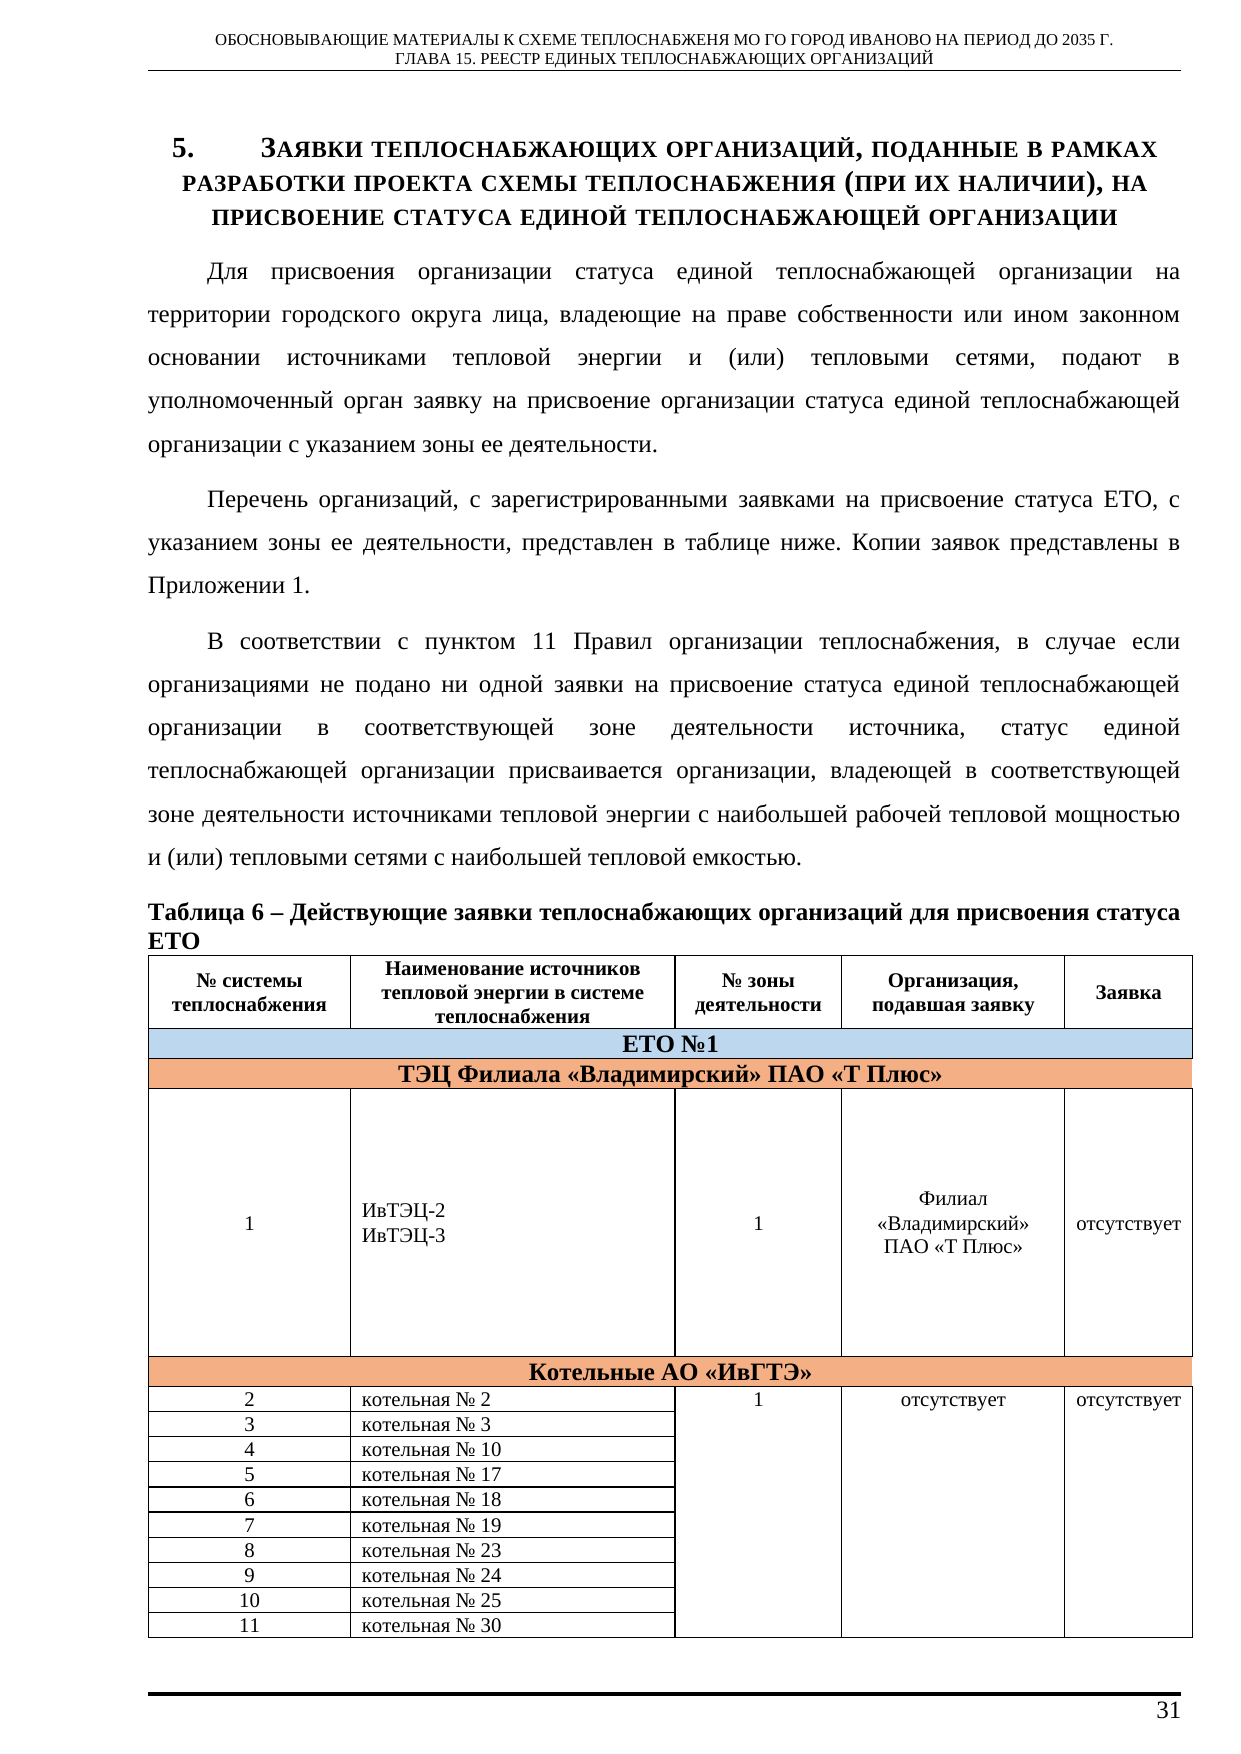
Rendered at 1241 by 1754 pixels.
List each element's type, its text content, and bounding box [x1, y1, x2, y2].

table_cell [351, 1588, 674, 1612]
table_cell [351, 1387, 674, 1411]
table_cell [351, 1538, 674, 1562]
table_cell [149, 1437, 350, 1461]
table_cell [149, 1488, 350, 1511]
text Таблица 6 – Действующие заявки теплоснабжающих организаций для присвоения статуса ЕТО [148, 897, 1181, 955]
text Для присвоения организации статуса единой теплоснабжающей организации на территории городского округа лица, владеющие на праве собственности или ином законном основании источниками тепловой энергии и (или) тепловыми сетями, подают в уполномоченный орган заявку на присвоение организации статуса единой теплоснабжающей организации с указанием зоны ее деятельности. [148, 256, 1181, 457]
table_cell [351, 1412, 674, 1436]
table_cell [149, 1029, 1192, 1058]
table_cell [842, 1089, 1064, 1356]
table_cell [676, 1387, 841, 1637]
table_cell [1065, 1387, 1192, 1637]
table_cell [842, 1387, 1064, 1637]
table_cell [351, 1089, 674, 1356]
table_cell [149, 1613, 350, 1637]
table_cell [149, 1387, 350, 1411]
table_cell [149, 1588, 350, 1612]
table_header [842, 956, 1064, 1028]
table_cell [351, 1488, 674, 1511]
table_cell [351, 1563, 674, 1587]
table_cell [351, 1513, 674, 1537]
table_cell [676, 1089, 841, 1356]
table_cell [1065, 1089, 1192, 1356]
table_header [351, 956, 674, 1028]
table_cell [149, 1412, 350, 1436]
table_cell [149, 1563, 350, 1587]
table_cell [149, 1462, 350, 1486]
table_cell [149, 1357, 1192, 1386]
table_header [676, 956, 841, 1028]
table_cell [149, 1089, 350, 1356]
text В соответствии с пунктом 11 Правил организации теплоснабжения, в случае если организациями не подано ни одной заявки на присвоение статуса единой теплоснабжающей организации в соответствующей зоне деятельности источника, статус единой теплоснабжающей организации присваивается организации, владеющей в соответствующей зоне деятельности источниками тепловой энергии с наибольшей рабочей тепловой мощностью и (или) тепловыми сетями с наибольшей тепловой емкостью. [148, 626, 1181, 871]
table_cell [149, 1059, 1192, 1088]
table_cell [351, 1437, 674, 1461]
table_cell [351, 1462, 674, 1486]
text Перечень организаций, с зарегистрированными заявками на присвоение статуса ЕТО, с указанием зоны ее деятельности, представлен в таблице ниже. Копии заявок представлены в Приложении 1. [148, 484, 1181, 599]
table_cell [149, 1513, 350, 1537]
list Заявки теплоснабжающих организаций, поданные в рамках разработки проекта схемы теплоснабжения (при их наличии), на присвоение статуса единой теплоснабжающей организации [148, 131, 1181, 231]
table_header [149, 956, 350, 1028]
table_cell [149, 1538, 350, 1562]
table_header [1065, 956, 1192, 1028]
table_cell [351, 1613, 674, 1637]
